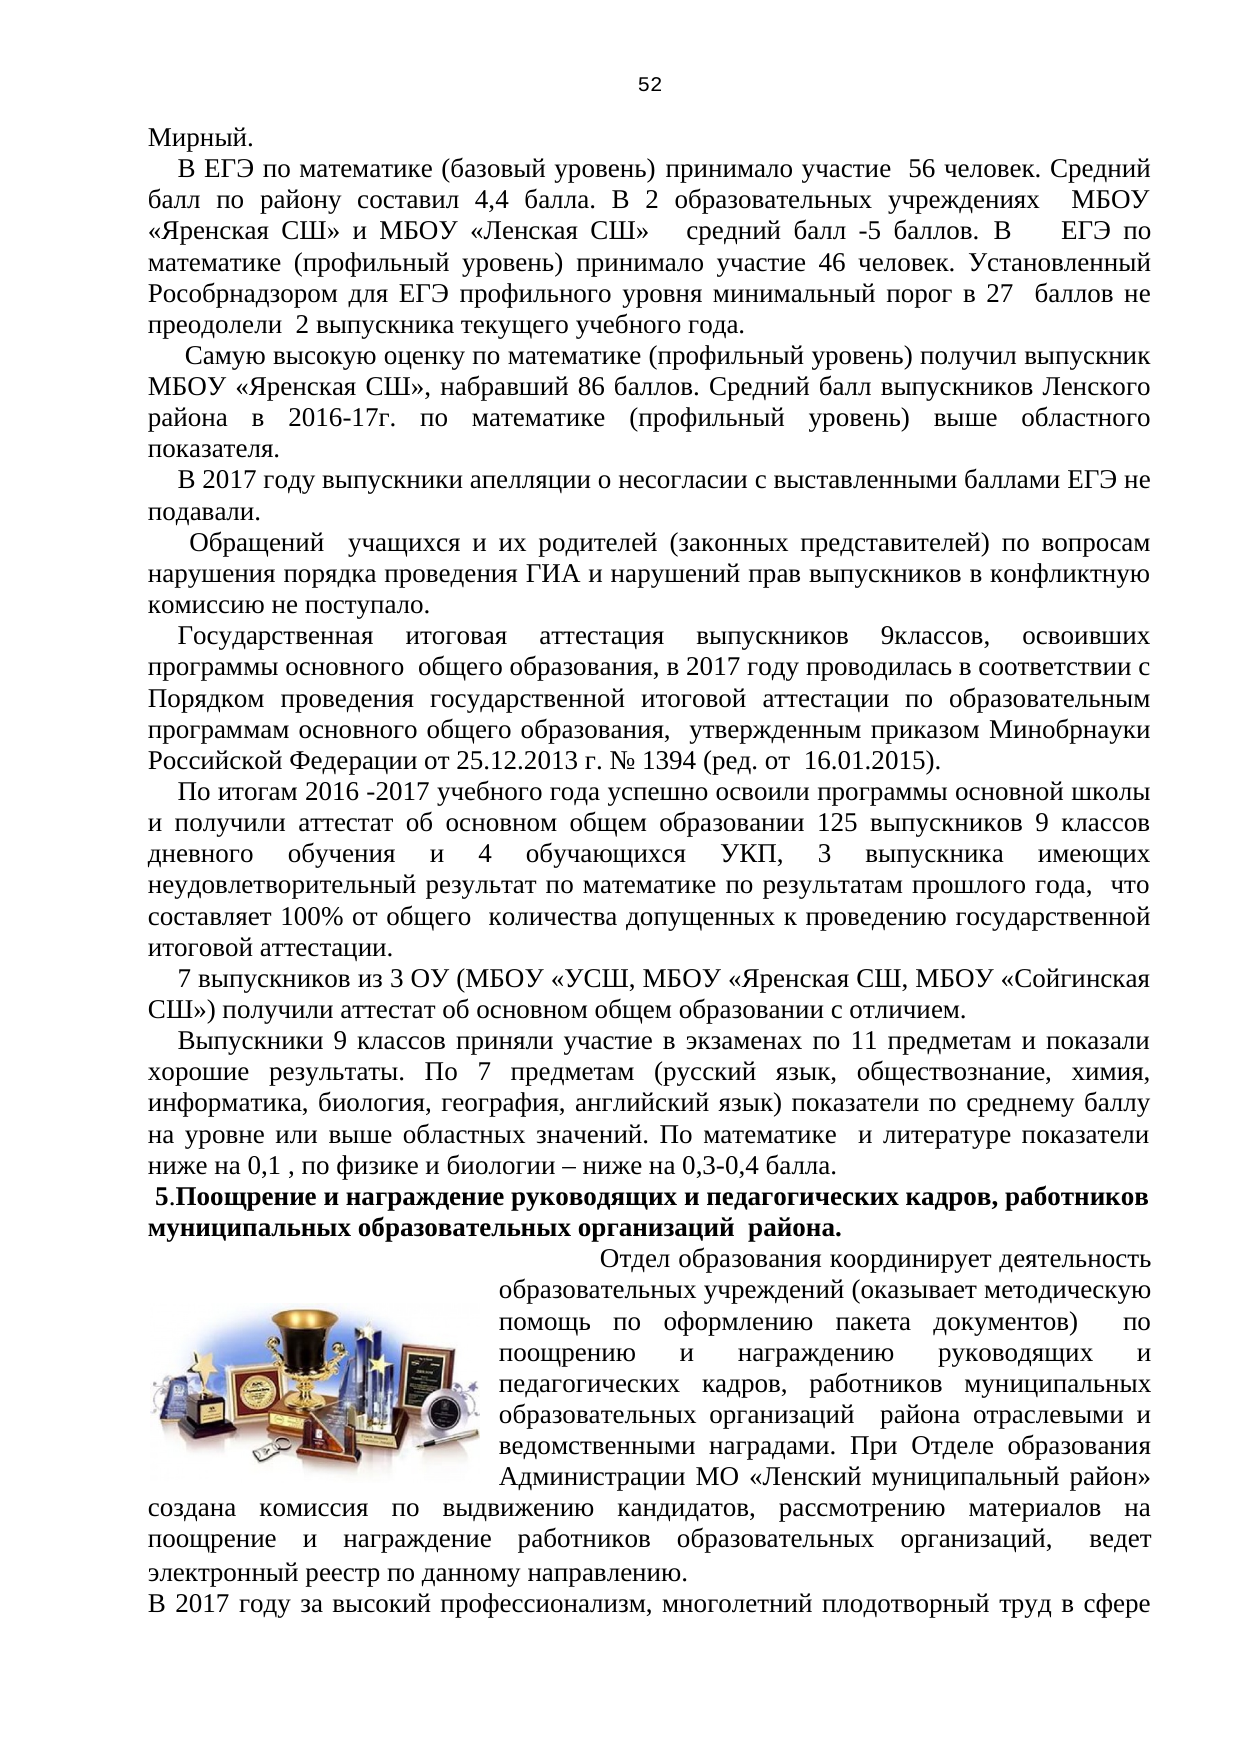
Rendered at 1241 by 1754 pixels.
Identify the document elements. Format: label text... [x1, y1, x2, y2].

text Выпускники 9 классов приняли участие в экзаменах по 11 предметам и показали хорошие результаты. По 7 предметам (русский язык, обществознание, химия, информатика, биология, география, английский язык) показатели по среднему баллу на уровне или выше областных значений. По математике и литературе показатели ниже на 0,1 , по физике и биологии – ниже на 0,3-0,4 балла. [148, 1024, 1152, 1180]
text В 2017 году выпускники апелляции о несогласии с выставленными баллами ЕГЭ не подавали. [148, 464, 1152, 526]
text Самую высокую оценку по математике (профильный уровень) получил выпускник МБОУ «Яренская СШ», набравший 86 баллов. Средний балл выпускников Ленского района в 2016-17г. по математике (профильный уровень) выше областного показателя. [148, 339, 1152, 464]
text Обращений учащихся и их родителей (законных представителей) по вопросам нарушения порядка проведения ГИА и нарушений прав выпускников в конфликтную комиссию не поступало. [148, 526, 1152, 619]
text Государственная итоговая аттестация выпускников 9классов, освоивших программы основного общего образования, в 2017 году проводилась в соответствии с Порядком проведения государственной итоговой аттестации по образовательным программам основного общего образования, утвержденным приказом Минобрнауки Российской Федерации от 25.12.2013 г. № 1394 (ред. от 16.01.2015). [148, 619, 1152, 775]
picture [150, 1303, 480, 1482]
text 5.Поощрение и награждение руководящих и педагогических кадров, работников муниципальных образовательных организаций района. [148, 1180, 1152, 1242]
text 7 выпускников из 3 ОУ (МБОУ «УСШ, МБОУ «Яренская СШ, МБОУ «Сойгинская СШ») получили аттестат об основном общем образовании с отличием. [148, 962, 1152, 1024]
text По итогам 2016 -2017 учебного года успешно освоили программы основной школы и получили аттестат об основном общем образовании 125 выпускников 9 классов дневного обучения и 4 обучающихся УКП, 3 выпускника имеющих неудовлетворительный результат по математике по результатам прошлого года, что составляет 100% от общего количества допущенных к проведению государственной итоговой аттестации. [148, 775, 1152, 962]
text Отдел образования координирует деятельность образовательных учреждений (оказывает методическую помощь по оформлению пакета документов) по поощрению и награждению руководящих и педагогических кадров, работников муниципальных образовательных организаций района отраслевыми и ведомственными наградами. При Отделе образования Администрации МО «Ленский муниципальный район» создана комиссия по выдвижению кандидатов, рассмотрению материалов на поощрение и награждение работников образовательных организаций, ведет электронный реестр по данному направлению. [148, 1242, 1152, 1587]
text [148, 121, 1152, 152]
text В ЕГЭ по математике (базовый уровень) принимало участие 56 человек. Средний балл по району составил 4,4 балла. В 2 образовательных учреждениях МБОУ «Яренская СШ» и МБОУ «Ленская СШ» средний балл -5 баллов. В ЕГЭ по математике (профильный уровень) принимало участие 46 человек. Установленный Рособрнадзором для ЕГЭ профильного уровня минимальный порог в 27 баллов не преодолели 2 выпускника текущего учебного года. [148, 152, 1152, 339]
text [148, 1587, 1152, 1618]
